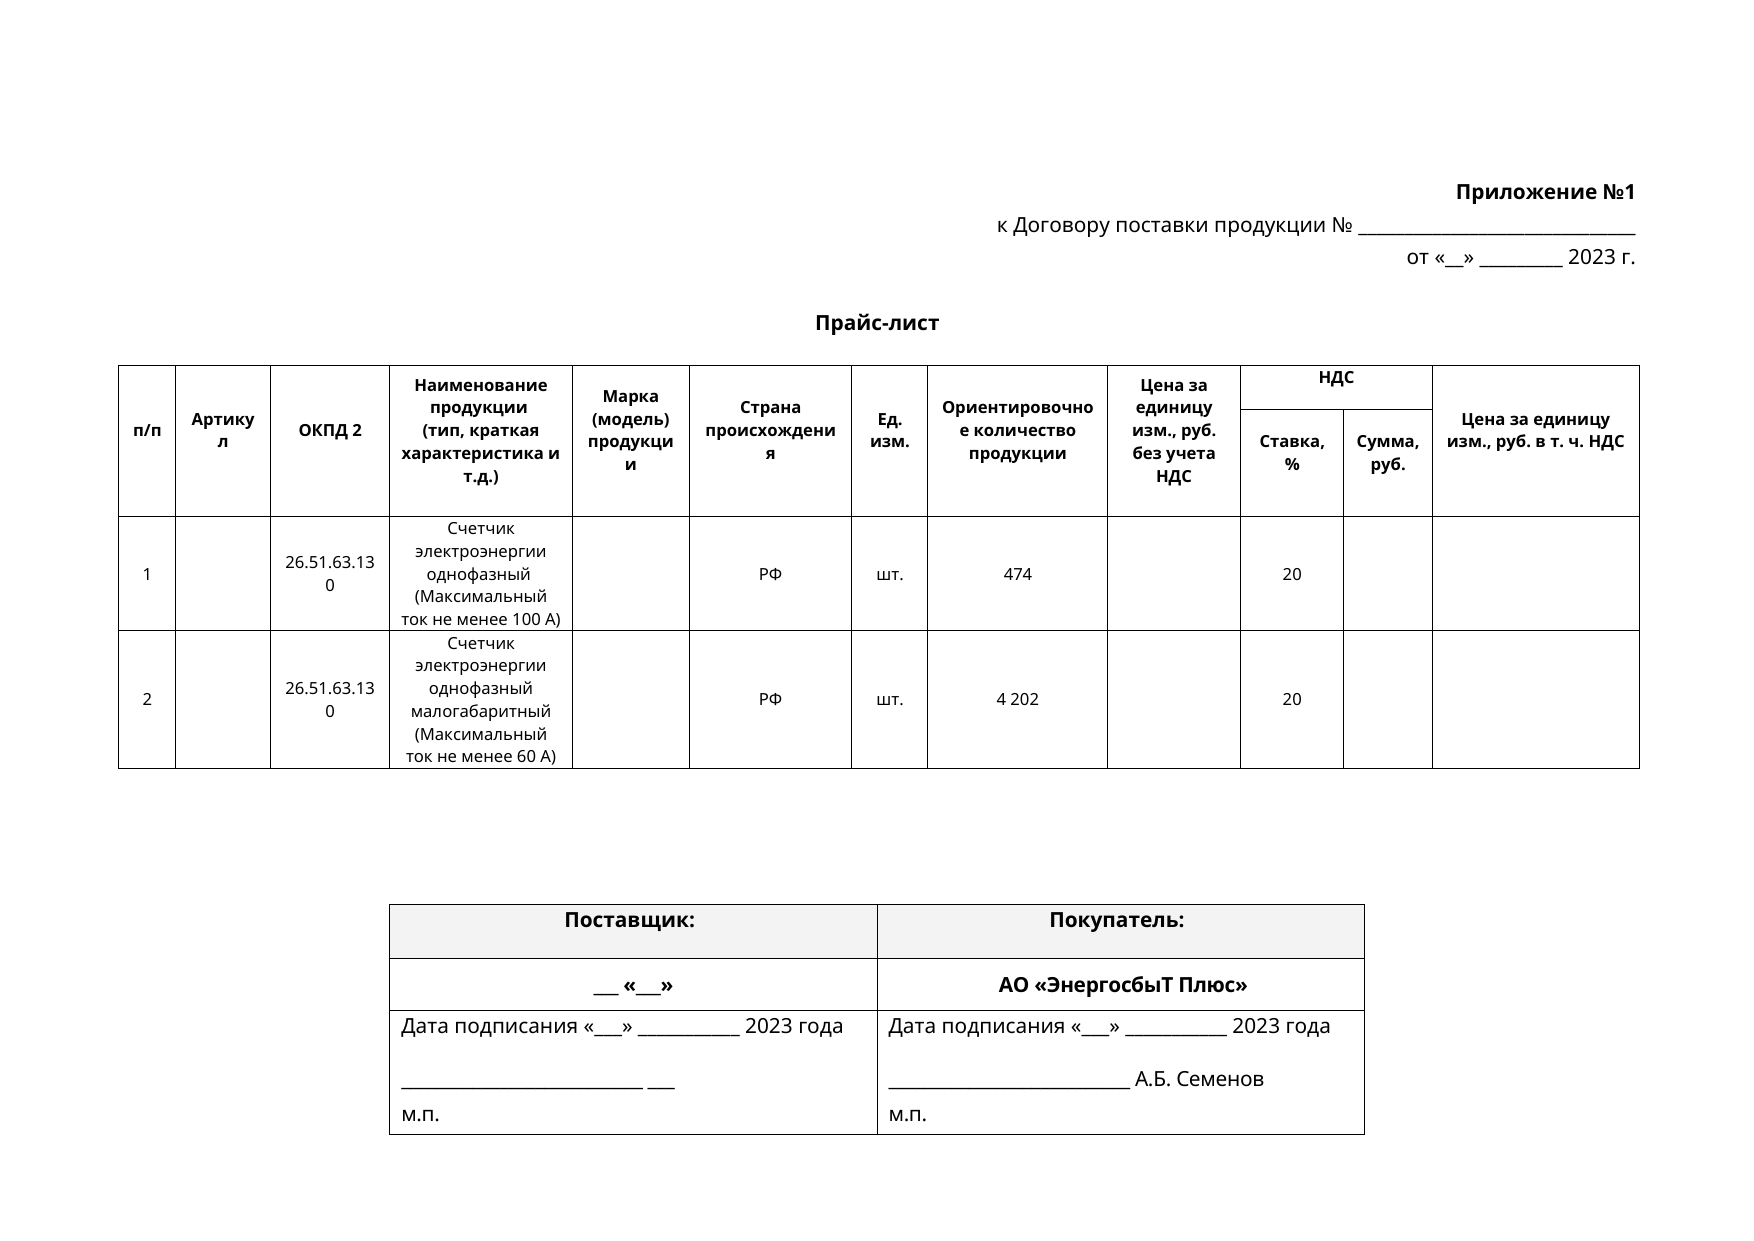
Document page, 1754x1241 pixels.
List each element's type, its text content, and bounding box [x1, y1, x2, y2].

table_cell 20 [1241, 517, 1343, 630]
table_cell 26.51.63.130 [271, 517, 389, 630]
table_cell [1344, 631, 1432, 767]
table_cell [573, 517, 689, 630]
table_cell Счетчик электроэнергии однофазный малогабаритный (Максимальный ток не менее 60 А) [390, 631, 572, 767]
table_cell Счетчик электроэнергии однофазный (Максимальный ток не менее 100 А) [390, 517, 572, 630]
table_cell [573, 631, 689, 767]
table_cell [1108, 631, 1240, 767]
table_header Цена за единицу изм., руб. без учета НДС [1108, 366, 1240, 516]
text Прайс-лист [118, 308, 1636, 336]
table_header Поставщик: [390, 905, 877, 958]
table_cell РФ [690, 517, 851, 630]
table_cell [176, 517, 270, 630]
table_header НДС [1241, 366, 1432, 409]
table_header ОКПД 2 [271, 366, 389, 516]
table_cell [1108, 517, 1240, 630]
table_cell [1433, 517, 1639, 630]
table_cell ___ «___» [390, 959, 877, 1010]
table_cell АО «ЭнергосбыТ Плюс» [878, 959, 1364, 1010]
table_cell Сумма, руб. [1344, 410, 1432, 516]
table_header Страна происхождения [690, 366, 851, 516]
table_cell шт. [852, 631, 927, 767]
table_header Наименование продукции (тип, краткая характеристика и т.д.) [390, 366, 572, 516]
table_cell Дата подписания «___» ___________ 2023 года ___________________________ ___ м.п. [390, 1011, 877, 1134]
table_cell Ставка, % [1241, 410, 1343, 516]
table_header Ед. изм. [852, 366, 927, 516]
table_cell 2 [119, 631, 175, 767]
table_cell шт. [852, 517, 927, 630]
table_cell РФ [690, 631, 851, 767]
table_cell 20 [1241, 631, 1343, 767]
table_header Артикул [176, 366, 270, 516]
table_cell [1344, 517, 1432, 630]
table_cell 4 202 [928, 631, 1107, 767]
table_cell 474 [928, 517, 1107, 630]
table_cell Дата подписания «___» ___________ 2023 года ___________________________ А.Б. Семенов м.п. [878, 1011, 1364, 1134]
text к Договору поставки продукции № ______________________________ [118, 210, 1636, 238]
table_header Марка (модель) продукции [573, 366, 689, 516]
text от «__» _________ 2023 г. [118, 242, 1636, 271]
table_header Цена за единицу изм., руб. в т. ч. НДС [1433, 366, 1639, 516]
table_header Ориентировочное количество продукции [928, 366, 1107, 516]
table_cell [1433, 631, 1639, 767]
table_cell [176, 631, 270, 767]
table_header Покупатель: [878, 905, 1364, 958]
table_cell 1 [119, 517, 175, 630]
text Приложение №1 [118, 177, 1636, 206]
table_cell 26.51.63.130 [271, 631, 389, 767]
table_header п/п [119, 366, 175, 516]
